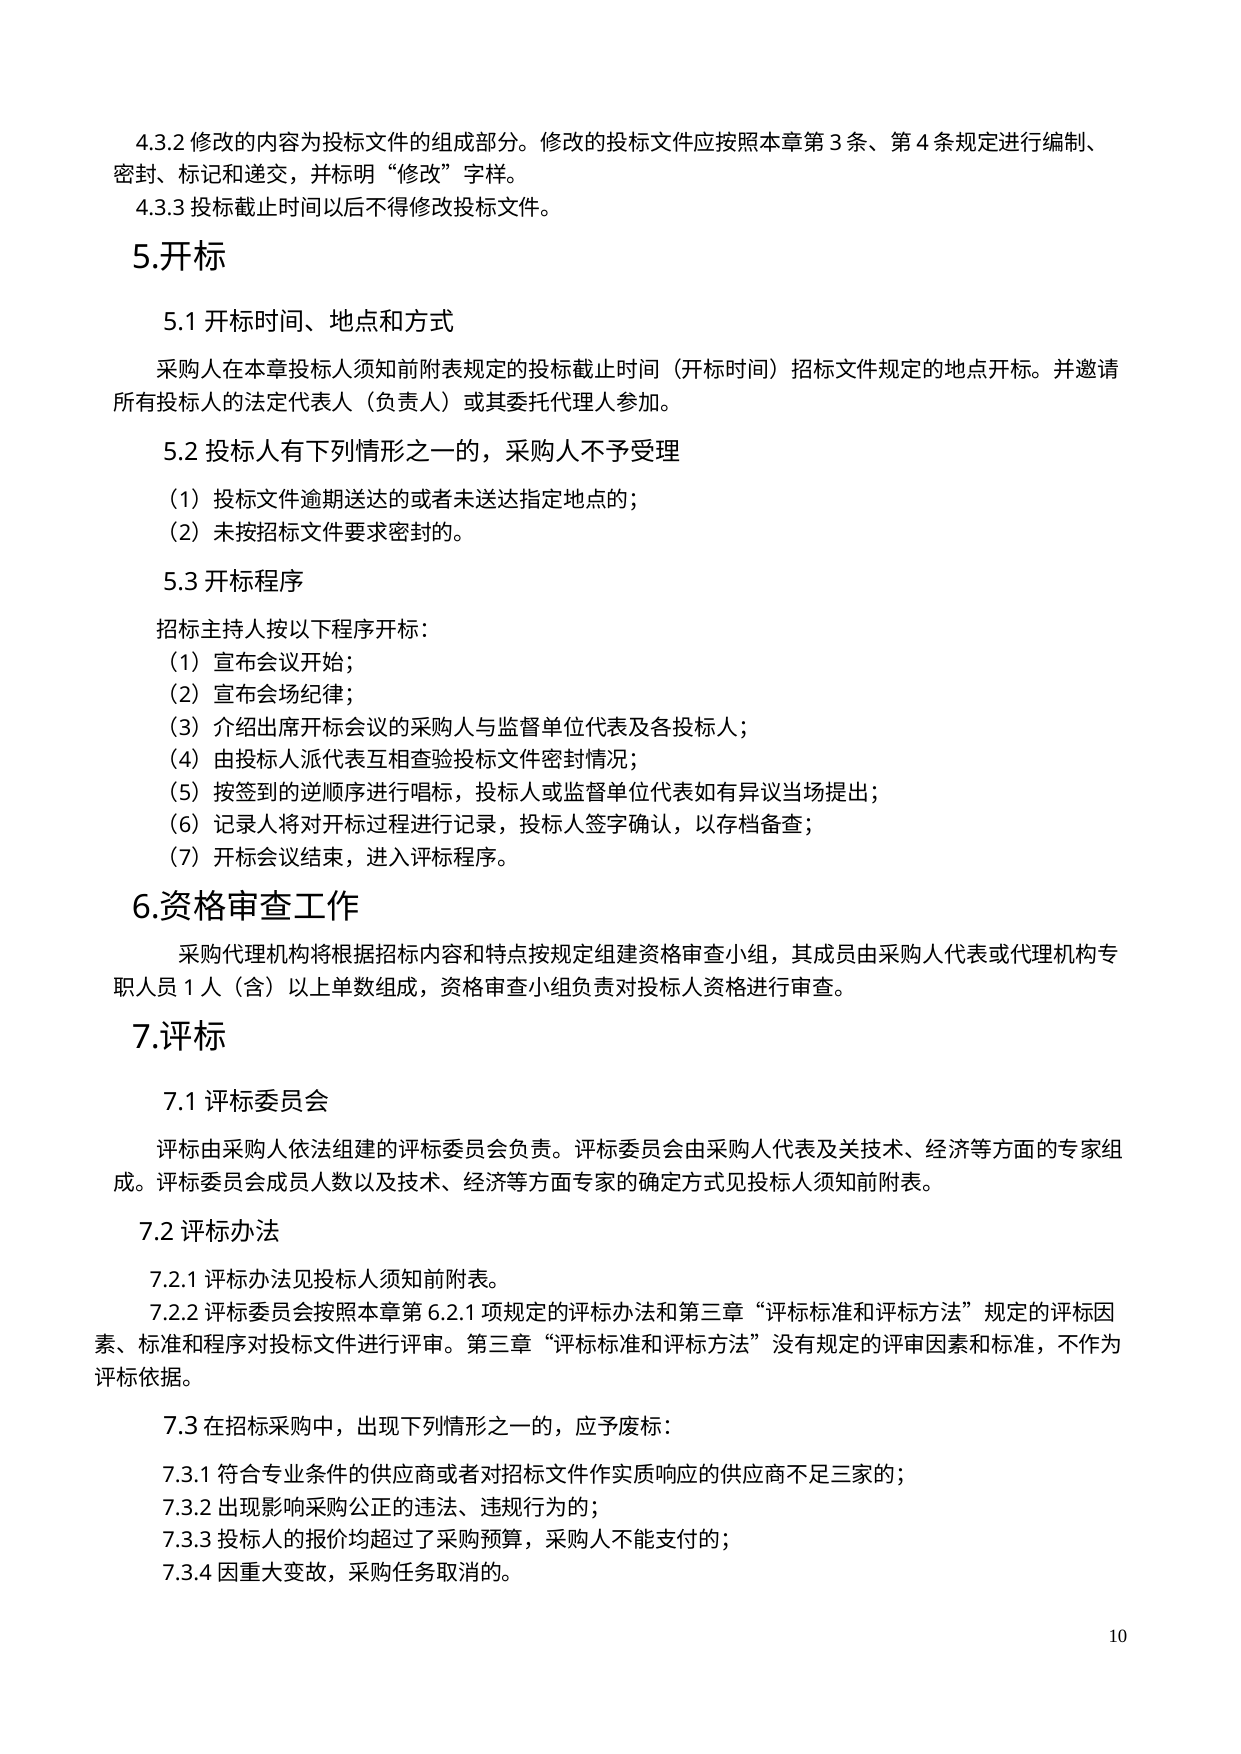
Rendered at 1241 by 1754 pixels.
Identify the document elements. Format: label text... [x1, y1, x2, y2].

text 招标主持人按以下程序开标： [113, 612, 1127, 644]
text 7.3.2 出现影响采购公正的违法、违规行为的； [113, 1489, 1127, 1522]
subtitle 开标 [132, 222, 1127, 287]
text （2）未按招标文件要求密封的。 [113, 514, 1127, 547]
text 7.1 评标委员会 [113, 1067, 1127, 1132]
text 7.3在招标采购中，出现下列情形之一的，应予废标： [113, 1392, 1127, 1457]
text 5.2 投标人有下列情形之一的，采购人不予受理 [113, 417, 1127, 482]
text 评标由采购人依法组建的评标委员会负责。评标委员会由采购人代表及关技术、经济等方面的专家组成。评标委员会成员人数以及技术、经济等方面专家的确定方式见投标人须知前附表。 [113, 1132, 1127, 1197]
list 开标会议结束，进入评标程序。 [113, 839, 1127, 872]
text （1）投标文件逾期送达的或者未送达指定地点的； [113, 482, 1127, 514]
list 宣布会议开始； [113, 644, 1127, 677]
list 由投标人派代表互相查验投标文件密封情况； [113, 742, 1127, 774]
subtitle 评标 [132, 1002, 1127, 1067]
subtitle 资格审查工作 [132, 872, 1127, 937]
text 采购人在本章投标人须知前附表规定的投标截止时间（开标时间）招标文件规定的地点开标。并邀请所有投标人的法定代表人（负责人）或其委托代理人参加。 [113, 352, 1127, 417]
text 7.2.1 评标办法见投标人须知前附表。 [94, 1262, 1127, 1294]
list 介绍出席开标会议的采购人与监督单位代表及各投标人； [113, 709, 1127, 742]
text 7.3.4 因重大变故，采购任务取消的。 [113, 1554, 1127, 1587]
text 7.3.3 投标人的报价均超过了采购预算，采购人不能支付的； [113, 1522, 1127, 1554]
text 4.3.2 修改的内容为投标文件的组成部分。修改的投标文件应按照本章第3条、第4条规定进行编制、密封、标记和递交，并标明“修改”字样。 [113, 124, 1127, 189]
text 4.3.3 投标截止时间以后不得修改投标文件。 [113, 189, 1127, 222]
text 7.2.2 评标委员会按照本章第6.2.1项规定的评标办法和第三章“评标标准和评标方法”规定的评标因素、标准和程序对投标文件进行评审。第三章“评标标准和评标方法”没有规定的评审因素和标准，不作为评标依据。 [94, 1294, 1127, 1392]
subtitle 采购代理机构将根据招标内容和特点按规定组建资格审查小组，其成员由采购人代表或代理机构专职人员1人（含）以上单数组成，资格审查小组负责对投标人资格进行审查。 [113, 937, 1127, 1002]
text 7.2 评标办法 [113, 1197, 1127, 1262]
text 5.3 开标程序 [113, 547, 1127, 612]
text 5.1 开标时间、地点和方式 [113, 287, 1127, 352]
list 宣布会场纪律； [113, 677, 1127, 709]
text 7.3.1 符合专业条件的供应商或者对招标文件作实质响应的供应商不足三家的； [113, 1457, 1127, 1489]
list 记录人将对开标过程进行记录，投标人签字确认，以存档备查； [113, 807, 1127, 839]
list 按签到的逆顺序进行唱标，投标人或监督单位代表如有异议当场提出； [113, 774, 1127, 807]
